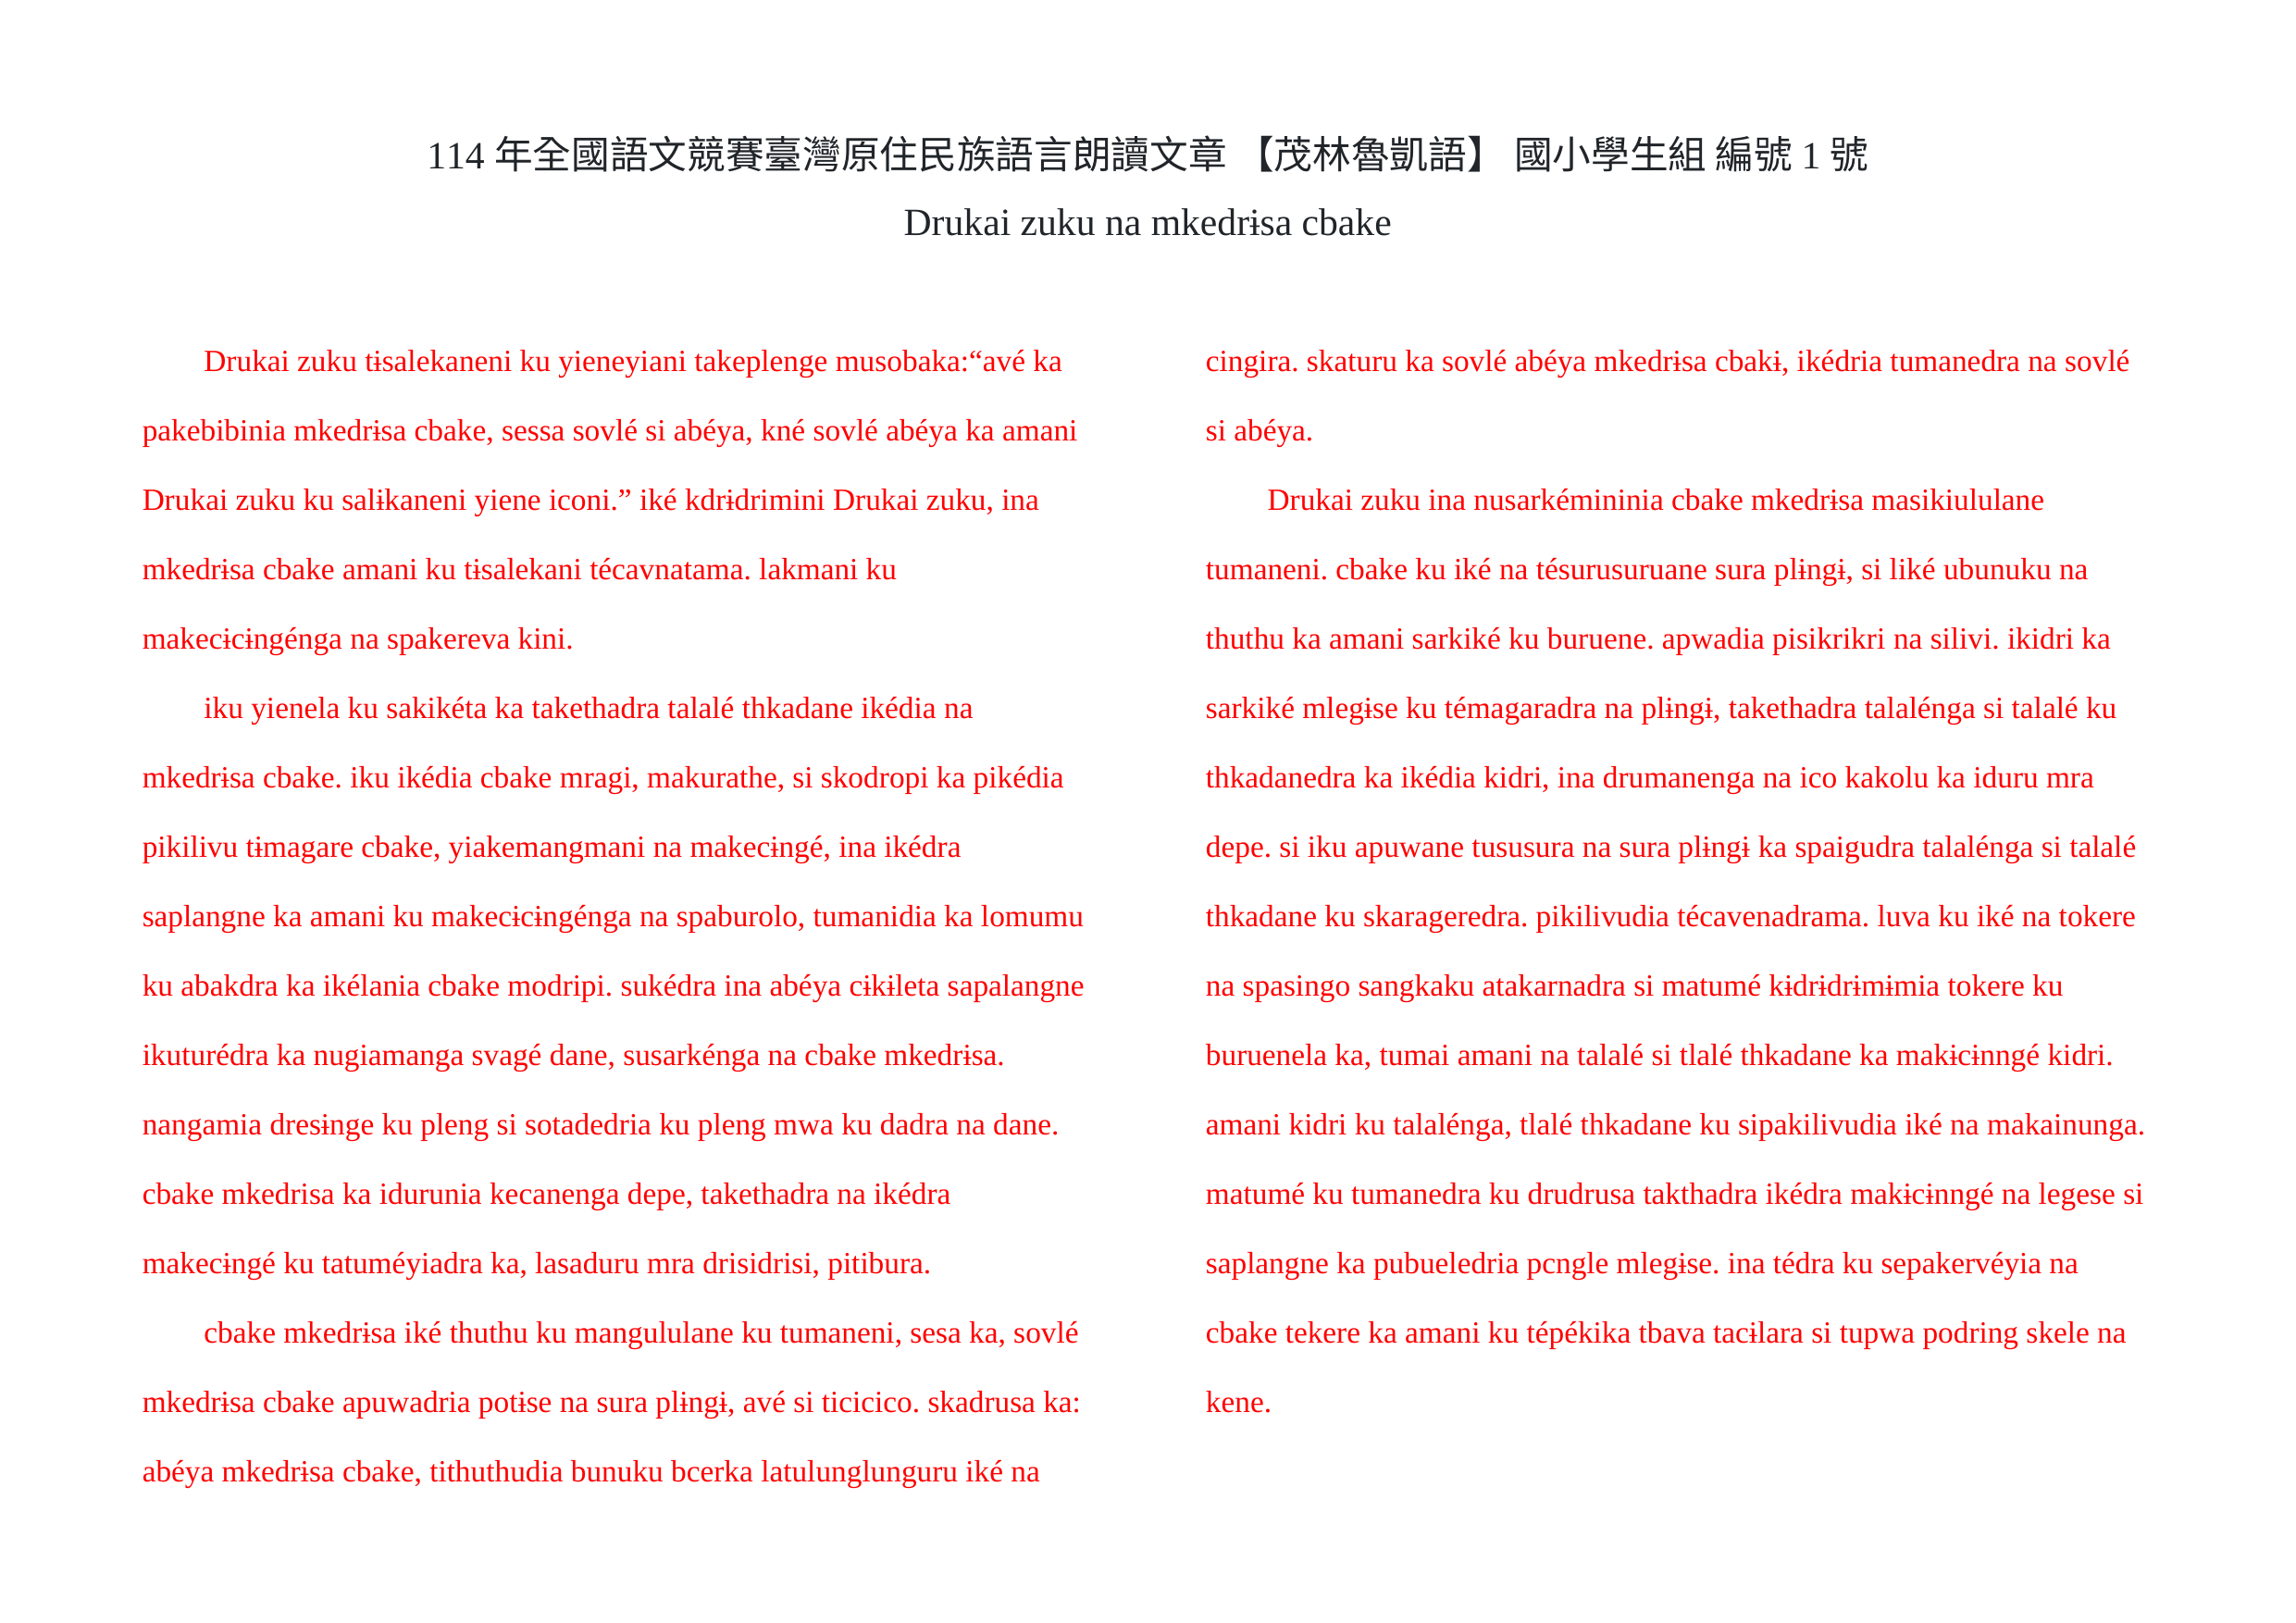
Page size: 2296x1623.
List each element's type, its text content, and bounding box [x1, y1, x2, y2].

text cbake mkedrɨsa iké thuthu ku mangululane ku tumaneni, sesa ka, sovlé mkedrɨsa cbake apuwadria potɨse na sura plɨngɨ, avé si ticicico. skadrusa ka: abéya mkedrɨsa cbake, tithuthudia bunuku bcerka latulunglunguru iké na cingira. skaturu ka sovlé abéya mkedrɨsa cbakɨ, ikédria tumanedra na sovlé si abéya. [142, 1297, 1090, 1505]
text Drukai zuku tɨsalekaneni ku yieneyiani takeplenge musobaka:“avé ka pakebibinia mkedrɨsa cbake, sessa sovlé si abéya, kné sovlé abéya ka amani Drukai zuku ku salɨkaneni yiene iconi.” iké kdrɨdrimini Drukai zuku, ina mkedrɨsa cbake amani ku tɨsalekani técavnatama. lakmani ku makecɨcɨngénga na spakereva kini. [142, 326, 1090, 673]
text 114 年全國語文競賽臺灣原住民族語言朗讀文章 【茂林魯凱語】 國小學生組 編號 1 號 [142, 118, 2153, 187]
text cbake mkedrɨsa iké thuthu ku mangululane ku tumaneni, sesa ka, sovlé mkedrɨsa cbake apuwadria potɨse na sura plɨngɨ, avé si ticicico. skadrusa ka: abéya mkedrɨsa cbake, tithuthudia bunuku bcerka latulunglunguru iké na cingira. skaturu ka sovlé abéya mkedrɨsa cbakɨ, ikédria tumanedra na sovlé si abéya. [1206, 326, 2153, 465]
text Drukai zuku ina nusarkémininia cbake mkedrɨsa masikiululane tumaneni. cbake ku iké na tésurusuruane sura plɨngɨ, si liké ubunuku na thuthu ka amani sarkiké ku buruene. apwadia pisikrikri na silivi. ikidri ka sarkiké mlegɨse ku témagaradra na plɨngɨ, takethadra talalénga si talalé ku thkadanedra ka ikédia kidri, ina drumanenga na ico kakolu ka iduru mra depe. si iku apuwane tususura na sura plɨngɨ ka spaigudra talalénga si talalé thkadane ku skarageredra. pikilivudia técavenadrama. luva ku iké na tokere na spasingo sangkaku atakarnadra si matumé kɨdrɨdrɨmɨmia tokere ku buruenela ka, tumai amani na talalé si tlalé thkadane ka makɨcɨnngé kidri. amani kidri ku talalénga, tlalé thkadane ku sipakilivudia iké na makainunga. matumé ku tumanedra ku drudrusa takthadra ikédra makɨcɨnngé na legese si saplangne ka pubueledria pcngle mlegɨse. ina tédra ku sepakervéyia na cbake tekere ka amani ku tépékika tbava tacɨlara si tupwa podring skele na kene. [1206, 465, 2153, 1436]
text Drukai zuku na mkedrɨsa cbake [142, 187, 2153, 256]
text iku yienela ku sakikéta ka takethadra talalé thkadane ikédia na mkedrɨsa cbake. iku ikédia cbake mragi, makurathe, si skodropi ka pikédia pikilivu tɨmagare cbake, yiakemangmani na makecɨngé, ina ikédra saplangne ka amani ku makecɨcɨngénga na spaburolo, tumanidia ka lomumu ku abakdra ka ikélania cbake modripi. sukédra ina abéya cɨkɨleta sapalangne ikuturédra ka nugiamanga svagé dane, susarkénga na cbake mkedrɨsa. nangamia dresɨnge ku pleng si sotadedria ku pleng mwa ku dadra na dane. cbake mkedrisa ka idurunia kecanenga depe, takethadra na ikédra makecɨngé ku tatuméyiadra ka, lasaduru mra drisidrisi, pitibura. [142, 673, 1090, 1297]
